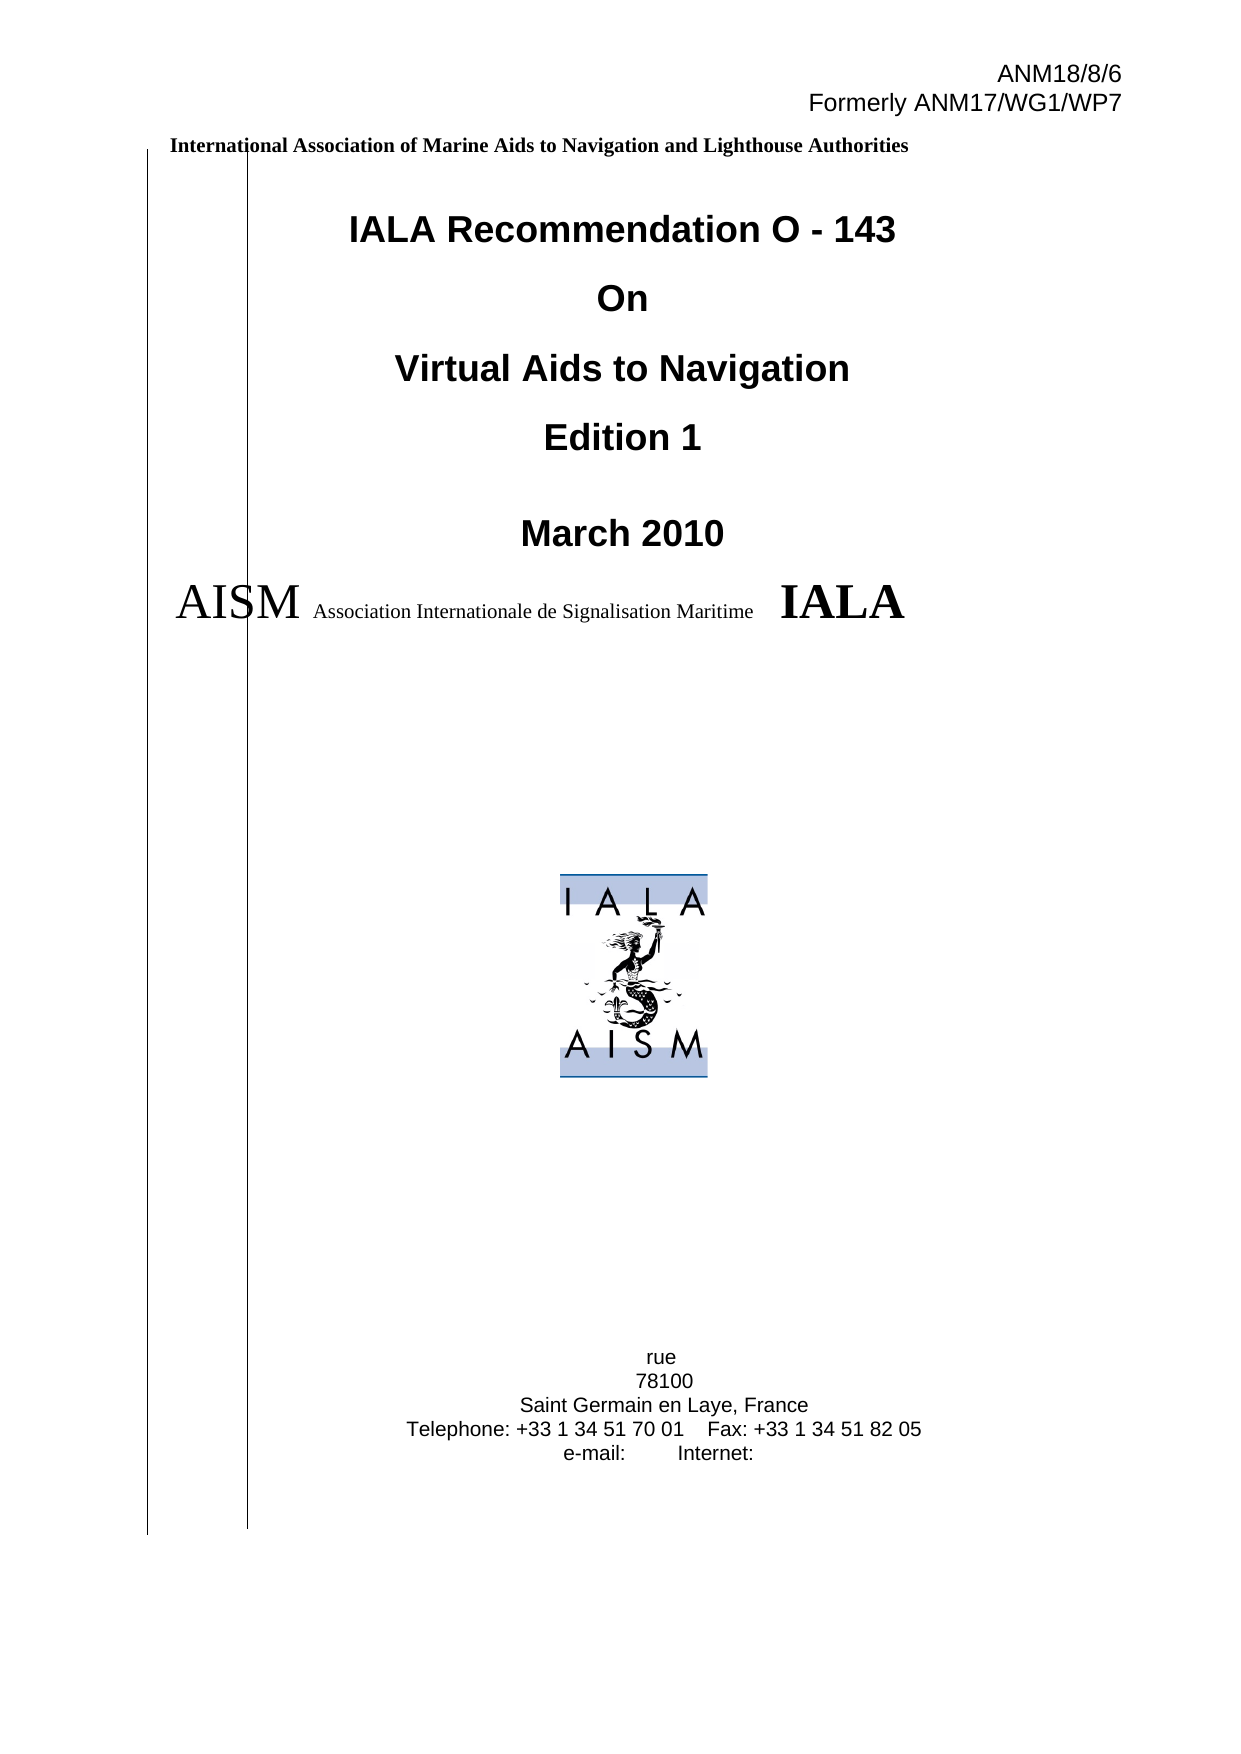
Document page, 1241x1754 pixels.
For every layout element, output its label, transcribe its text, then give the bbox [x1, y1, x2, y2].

picture [560, 874, 708, 1078]
text Document Revisions [148, 118, 1122, 152]
